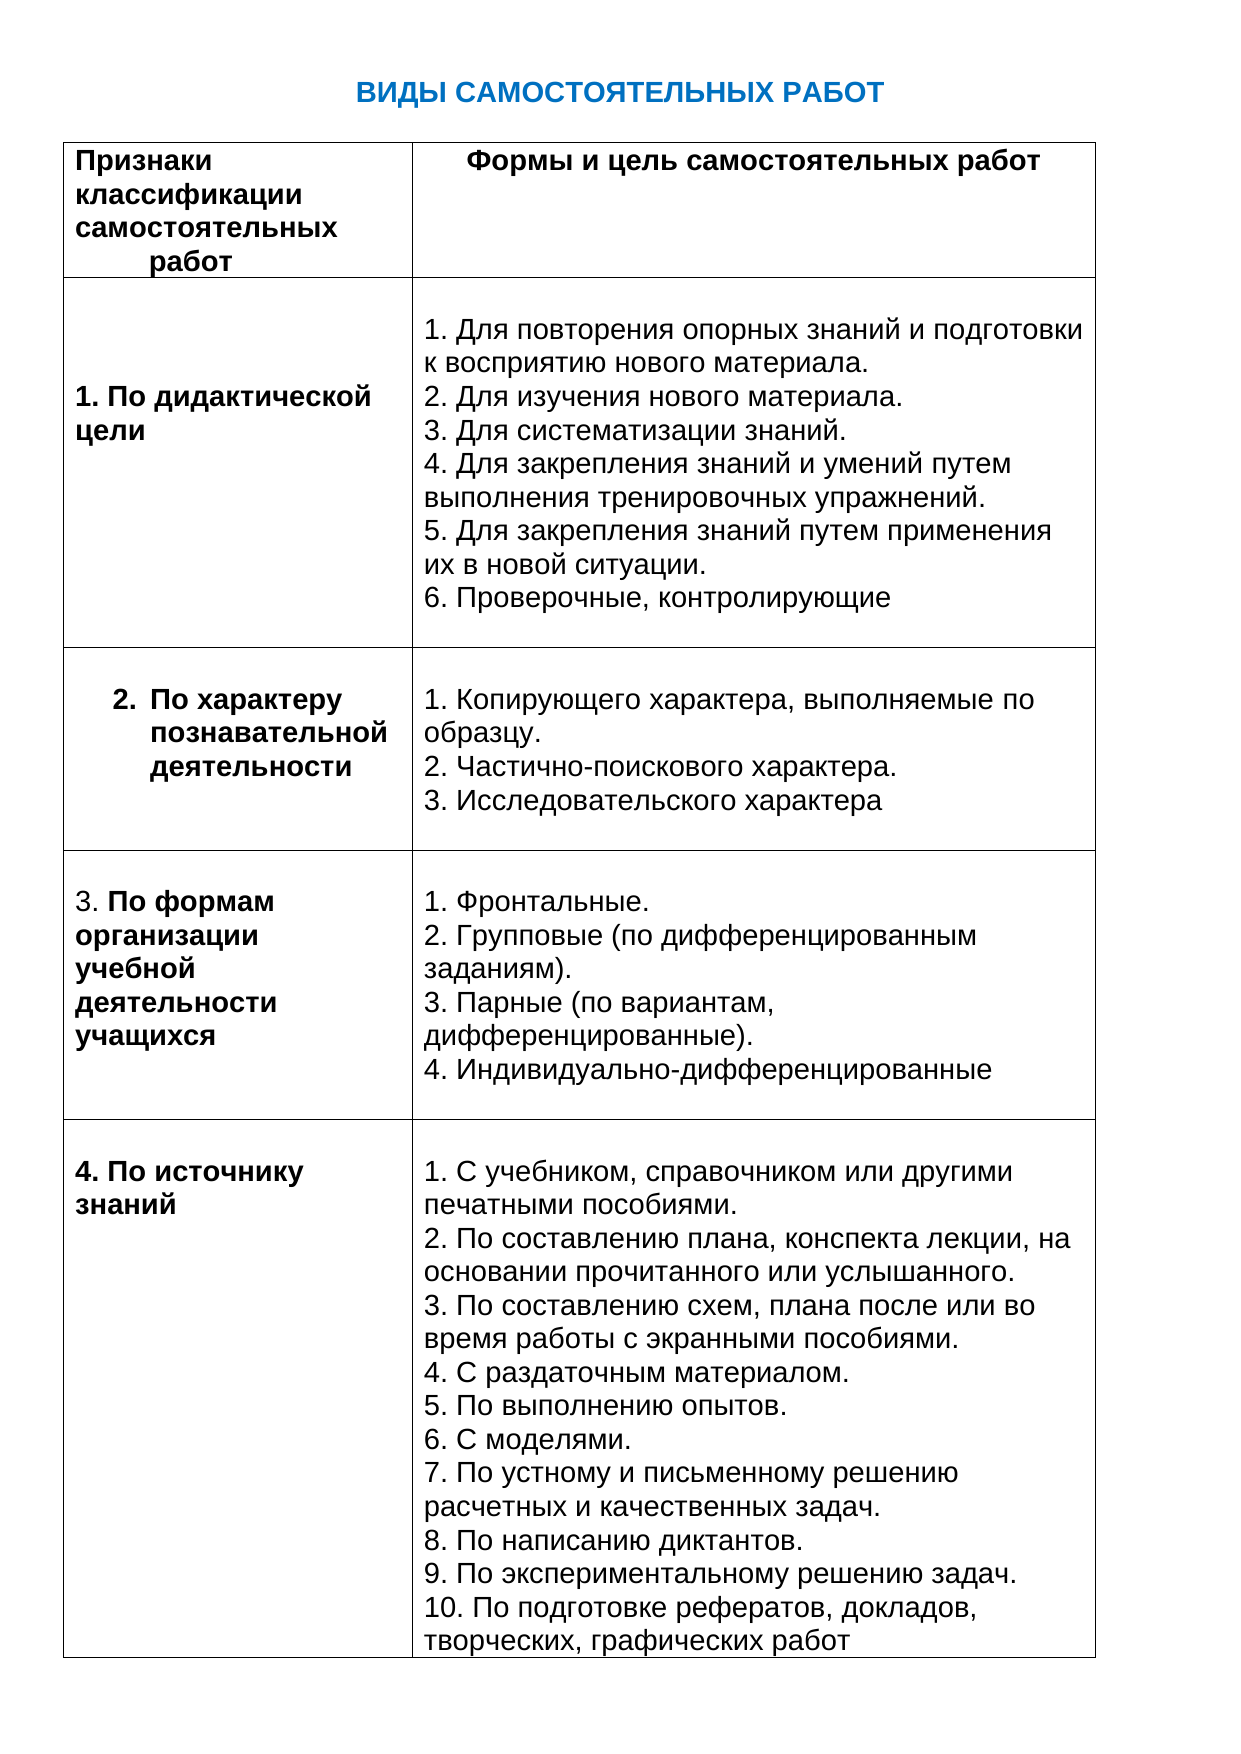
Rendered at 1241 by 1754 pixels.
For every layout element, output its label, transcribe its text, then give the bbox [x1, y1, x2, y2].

table_cell 1. По дидактической цели [64, 278, 412, 647]
table_cell По характеру познавательной деятельности [64, 648, 412, 849]
table_cell 1. Фронтальные. 2. Групповые (по дифференцированным заданиям). 3. Парные (по вариантам, дифференцированные). 4. Индивидуально-дифференцированные [413, 851, 1095, 1119]
table_cell 1. Копирующего характера, выполняемые по образцу. 2. Частично-поискового характера. 3. Исследовательского характера [413, 648, 1095, 849]
table_header Признаки классификации самостоятельных работ [64, 143, 412, 277]
table_header Формы и цель самостоятельных работ [413, 143, 1095, 277]
text ВИДЫ САМОСТОЯТЕЛЬНЫХ РАБОТ [75, 75, 1165, 108]
table_cell 1. С учебником, справочником или другими печатными пособиями. 2. По составлению плана, конспекта лекции, на основании прочитанного или услышанного. 3. По составлению схем, плана после или во время работы с экранными пособиями. 4. С раздаточным материалом. 5. По выполнению опытов. 6. С моделями. 7. По устному и письменному решению расчетных и качественных задач. 8. По написанию диктантов. 9. По экспериментальному решению задач. 10. По подготовке рефератов, докладов, творческих, графических работ [413, 1120, 1095, 1657]
table_cell 3. По формам организации учебной деятельности учащихся [64, 851, 412, 1119]
table_cell 4. По источнику знаний [64, 1120, 412, 1657]
table_cell 1. Для повторения опорных знаний и подготовки к восприятию нового материала. 2. Для изучения нового материала. 3. Для систематизации знаний. 4. Для закрепления знаний и умений путем выполнения тренировочных упражнений. 5. Для закрепления знаний путем применения их в новой ситуации. 6. Проверочные, контролирующие [413, 278, 1095, 647]
